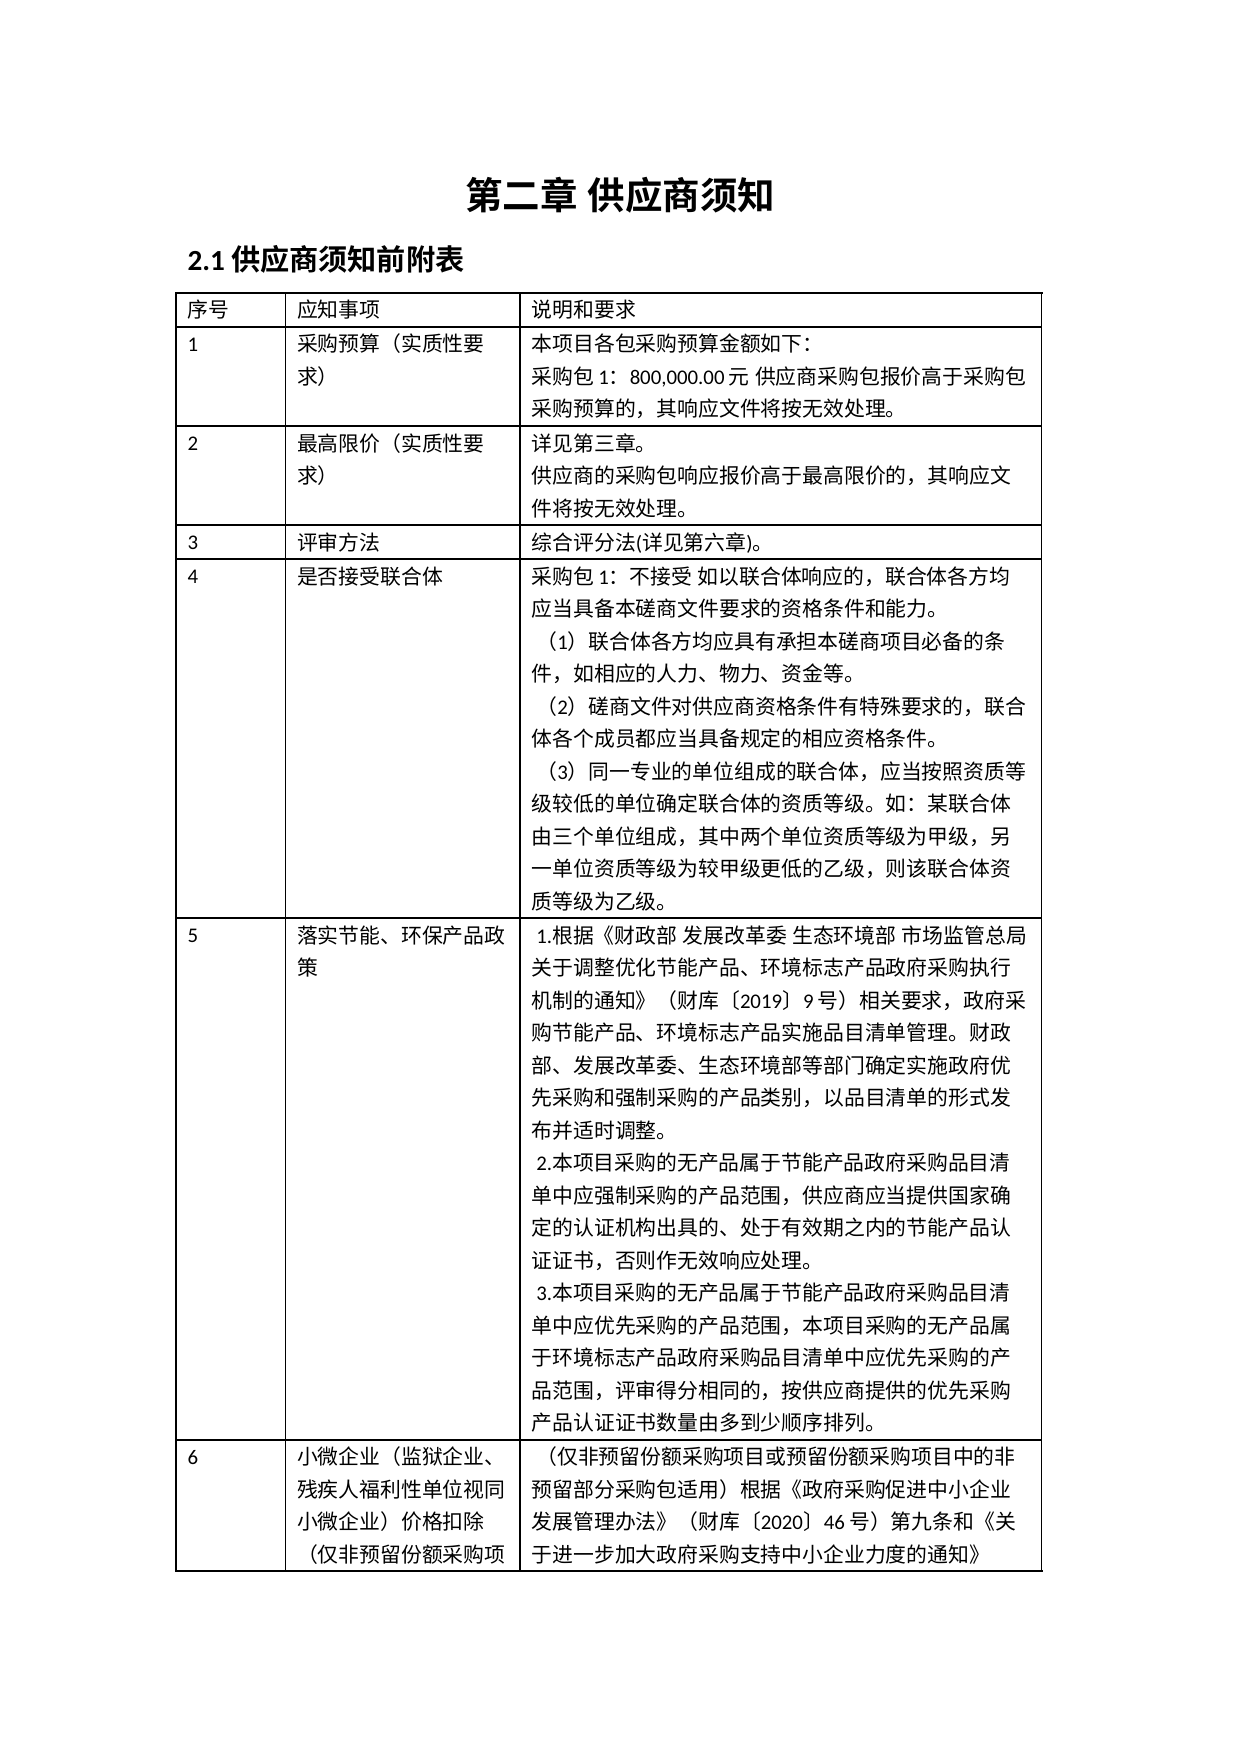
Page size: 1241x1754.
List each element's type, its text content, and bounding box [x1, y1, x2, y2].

table_header 说明和要求 [521, 294, 1041, 326]
table_cell 是否接受联合体 [286, 560, 519, 917]
table_cell 5 [177, 919, 285, 1439]
table_cell 3 [177, 526, 285, 558]
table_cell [521, 1441, 1041, 1570]
table_cell 评审方法 [286, 526, 519, 558]
table_cell 落实节能、环保产品政策 [286, 919, 519, 1439]
table_header 应知事项 [286, 294, 519, 326]
table_cell 详见第三章。 供应商的采购包响应报价高于最高限价的，其响应文件将按无效处理。 [521, 427, 1041, 524]
table_cell 1 [177, 328, 285, 425]
text 第二章 供应商须知 [187, 162, 1053, 227]
table_cell 6 [177, 1441, 285, 1570]
table_cell 1.根据《财政部 发展改革委 生态环境部 市场监管总局关于调整优化节能产品、环境标志产品政府采购执行机制的通知》（财库〔2019〕9号）相关要求，政府采购节能产品、环境标志产品实施品目清单管理。财政部、发展改革委、生态环境部等部门确定实施政府优先采购和强制采购的产品类别，以品目清单的形式发布并适时调整。 2.本项目采购的无产品属于节能产品政府采购品目清单中应强制采购的产品范围，供应商应当提供国家确定的认证机构出具的、处于有效期之内的节能产品认证证书，否则作无效响应处理。 3.本项目采购的无产品属于节能产品政府采购品目清单中应优先采购的产品范围，本项目采购的无产品属于环境标志产品政府采购品目清单中应优先采购的产品范围，评审得分相同的，按供应商提供的优先采购产品认证证书数量由多到少顺序排列。 [521, 919, 1041, 1439]
table_cell 本项目各包采购预算金额如下： 采购包1：800,000.00元 供应商采购包报价高于采购包采购预算的，其响应文件将按无效处理。 [521, 328, 1041, 425]
table_cell 综合评分法(详见第六章)。 [521, 526, 1041, 558]
table_cell 采购预算（实质性要求） [286, 328, 519, 425]
table_cell 4 [177, 560, 285, 917]
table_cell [286, 1441, 519, 1570]
table_cell 采购包1：不接受 如以联合体响应的，联合体各方均应当具备本磋商文件要求的资格条件和能力。 （1）联合体各方均应具有承担本磋商项目必备的条件，如相应的人力、物力、资金等。 （2）磋商文件对供应商资格条件有特殊要求的，联合体各个成员都应当具备规定的相应资格条件。 （3）同一专业的单位组成的联合体，应当按照资质等级较低的单位确定联合体的资质等级。如：某联合体由三个单位组成，其中两个单位资质等级为甲级，另一单位资质等级为较甲级更低的乙级，则该联合体资质等级为乙级。 [521, 560, 1041, 917]
table_cell 2 [177, 427, 285, 524]
table_header 序号 [177, 294, 285, 326]
text 2.1供应商须知前附表 [187, 227, 1053, 292]
table_cell 最高限价（实质性要求） [286, 427, 519, 524]
